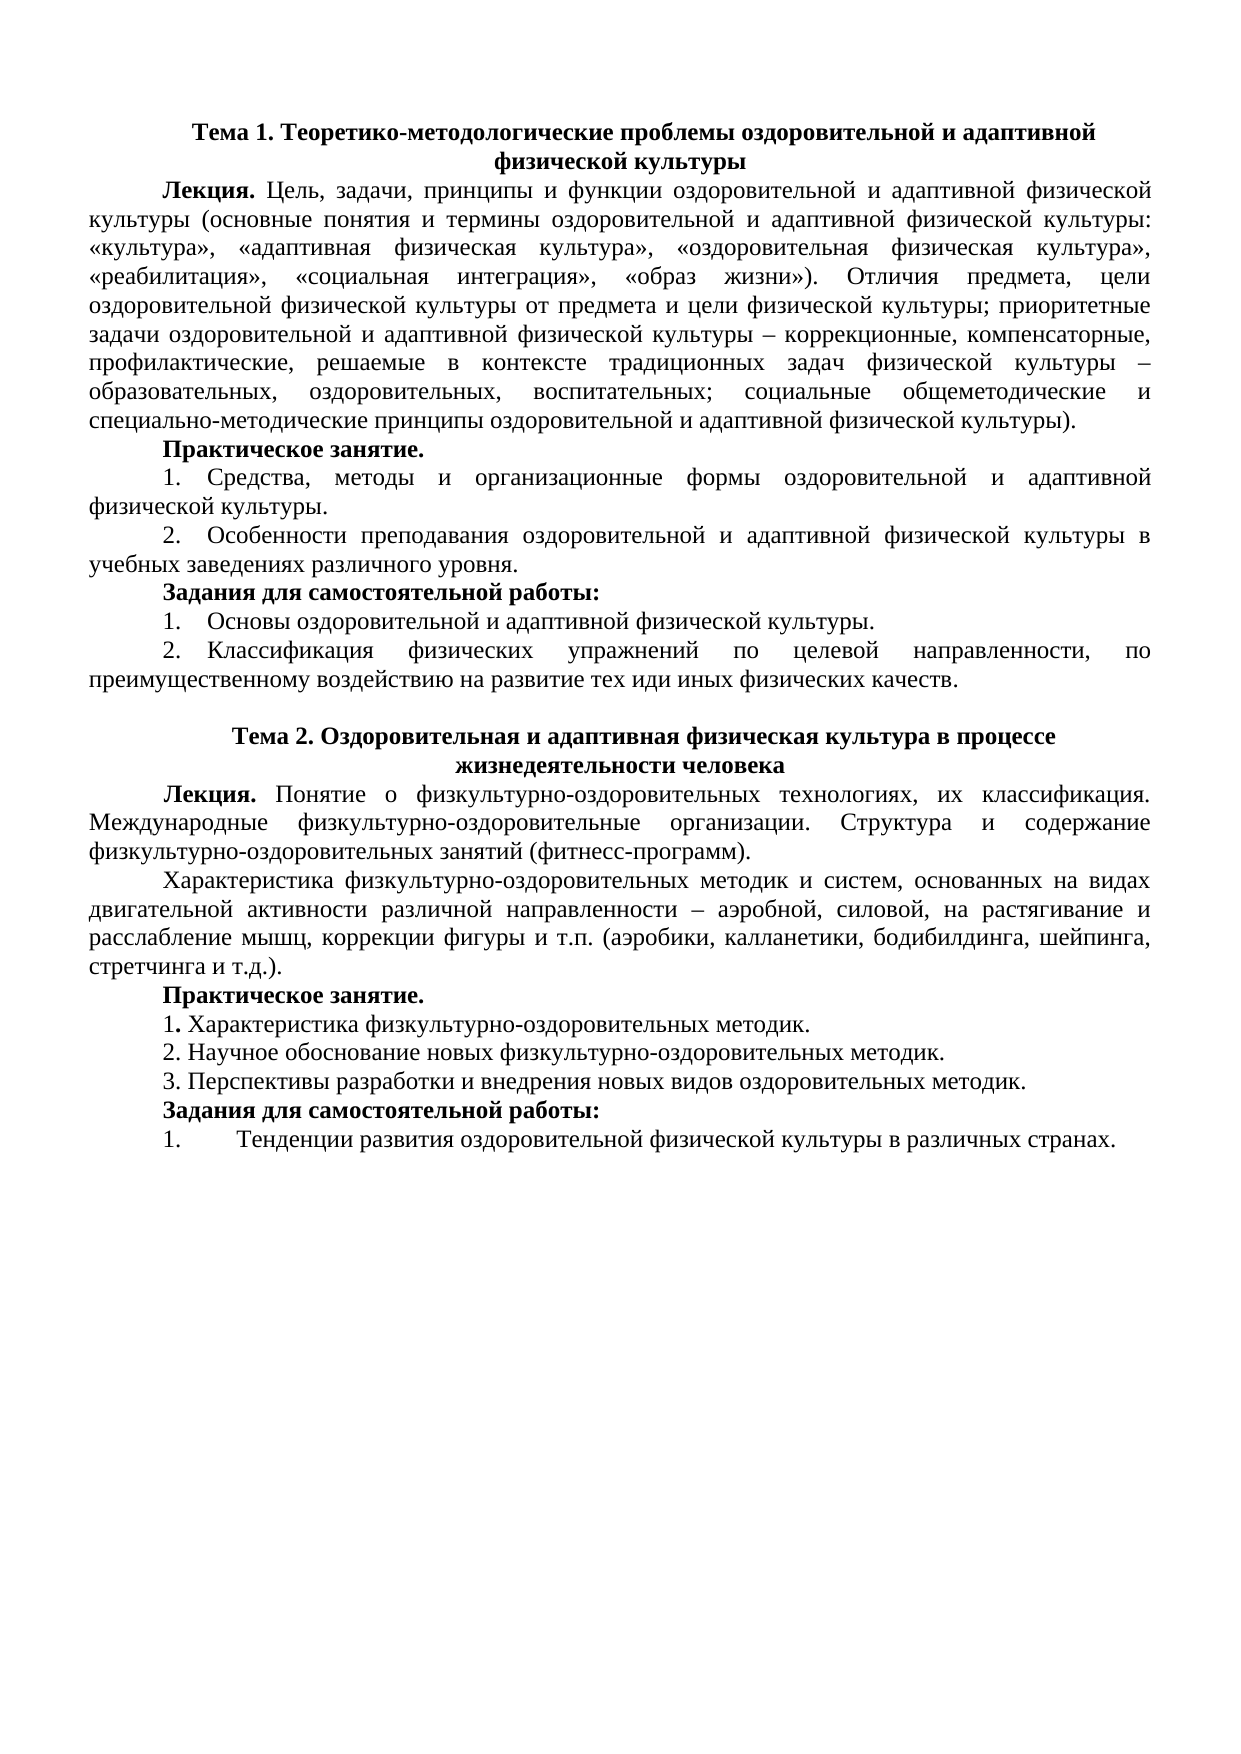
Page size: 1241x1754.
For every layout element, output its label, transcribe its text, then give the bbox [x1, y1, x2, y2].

list Классификация физических упражнений по целевой направленности, по преимущественному воздействию на развитие тех иди иных физических качеств. [89, 635, 1152, 692]
list Тенденции развития оздоровительной физической культуры в различных странах. [89, 1124, 1152, 1152]
text Задания для самостоятельной работы: [89, 1095, 1152, 1124]
text Практическое занятие. [89, 980, 1152, 1009]
list Особенности преподавания оздоровительной и адаптивной физической культуры в учебных заведениях различного уровня. [89, 520, 1152, 577]
text Характеристика физкультурно-оздоровительных методик и систем, основанных на видах двигательной активности различной направленности – аэробной, силовой, на растягивание и расслабление мышц, коррекции фигуры и т.п. (аэробики, калланетики, бодибилдинга, шейпинга, стретчинга и т.д.). [89, 865, 1152, 980]
text 2. Научное обоснование новых физкультурно-оздоровительных методик. [89, 1037, 1152, 1066]
text 3. Перспективы разработки и внедрения новых видов оздоровительных методик. [89, 1066, 1152, 1095]
text Практическое занятие. [89, 434, 1152, 462]
text Тема 1. Теоретико-методологические проблемы оздоровительной и адаптивной физической культуры [89, 117, 1152, 175]
text Задания для самостоятельной работы: [89, 577, 1152, 606]
text Лекция. Цель, задачи, принципы и функции оздоровительной и адаптивной физической культуры (основные понятия и термины оздоровительной и адаптивной физической культуры: «культура», «адаптивная физическая культура», «оздоровительная физическая культура», «реабилитация», «социальная интеграция», «образ жизни»). Отличия предмета, цели оздоровительной физической культуры от предмета и цели физической культуры; приоритетные задачи оздоровительной и адаптивной физической культуры – коррекционные, компенсаторные, профилактические, решаемые в контексте традиционных задач физической культуры – образовательных, оздоровительных, воспитательных; социальные общеметодические и специально-методические принципы оздоровительной и адаптивной физической культуры). [89, 175, 1152, 434]
text Лекция. Понятие о физкультурно-оздоровительных технологиях, их классификация. Международные физкультурно-оздоровительные организации. Структура и содержание физкультурно-оздоровительных занятий (фитнесс-программ). [89, 779, 1152, 865]
list Средства, методы и организационные формы оздоровительной и адаптивной физической культуры. [89, 462, 1152, 520]
list Основы оздоровительной и адаптивной физической культуры. [89, 606, 1152, 635]
text 1. Характеристика физкультурно-оздоровительных методик. [89, 1009, 1152, 1037]
text Тема 2. Оздоровительная и адаптивная физическая культура в процессе жизнедеятельности человека [89, 721, 1152, 779]
